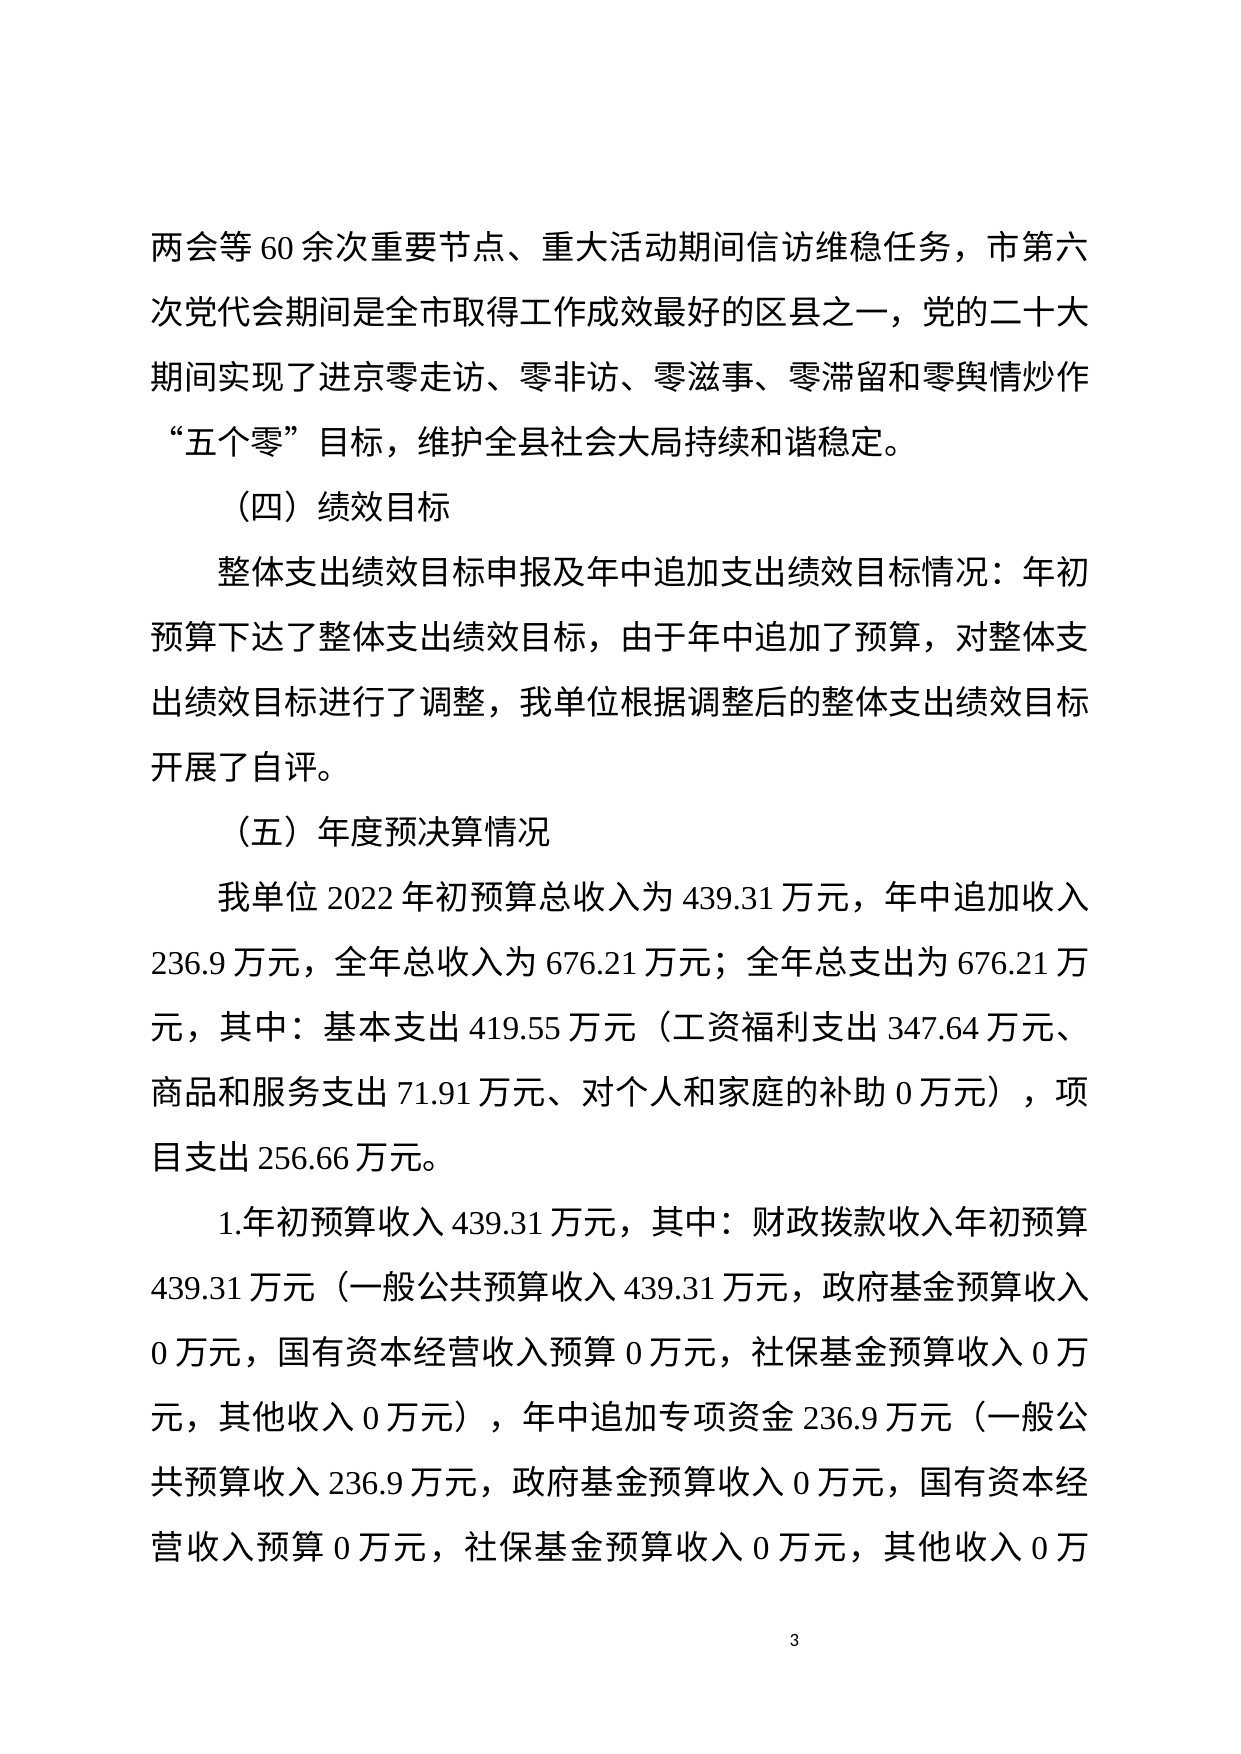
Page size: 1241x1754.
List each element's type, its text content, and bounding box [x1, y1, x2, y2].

text （五）年度预决算情况 [151, 797, 1089, 862]
text 整体支出绩效目标申报及年中追加支出绩效目标情况：年初预算下达了整体支出绩效目标，由于年中追加了预算，对整体支出绩效目标进行了调整，我单位根据调整后的整体支出绩效目标开展了自评。 [151, 537, 1089, 797]
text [151, 212, 1089, 472]
text （四）绩效目标 [151, 472, 1089, 537]
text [151, 1187, 1089, 1577]
text 我单位2022年初预算总收入为439.31万元，年中追加收入236.9万元，全年总收入为676.21万元；全年总支出为676.21万元，其中：基本支出419.55万元（工资福利支出347.64万元、商品和服务支出71.91万元、对个人和家庭的补助0万元），项目支出256.66万元。 [151, 862, 1089, 1187]
